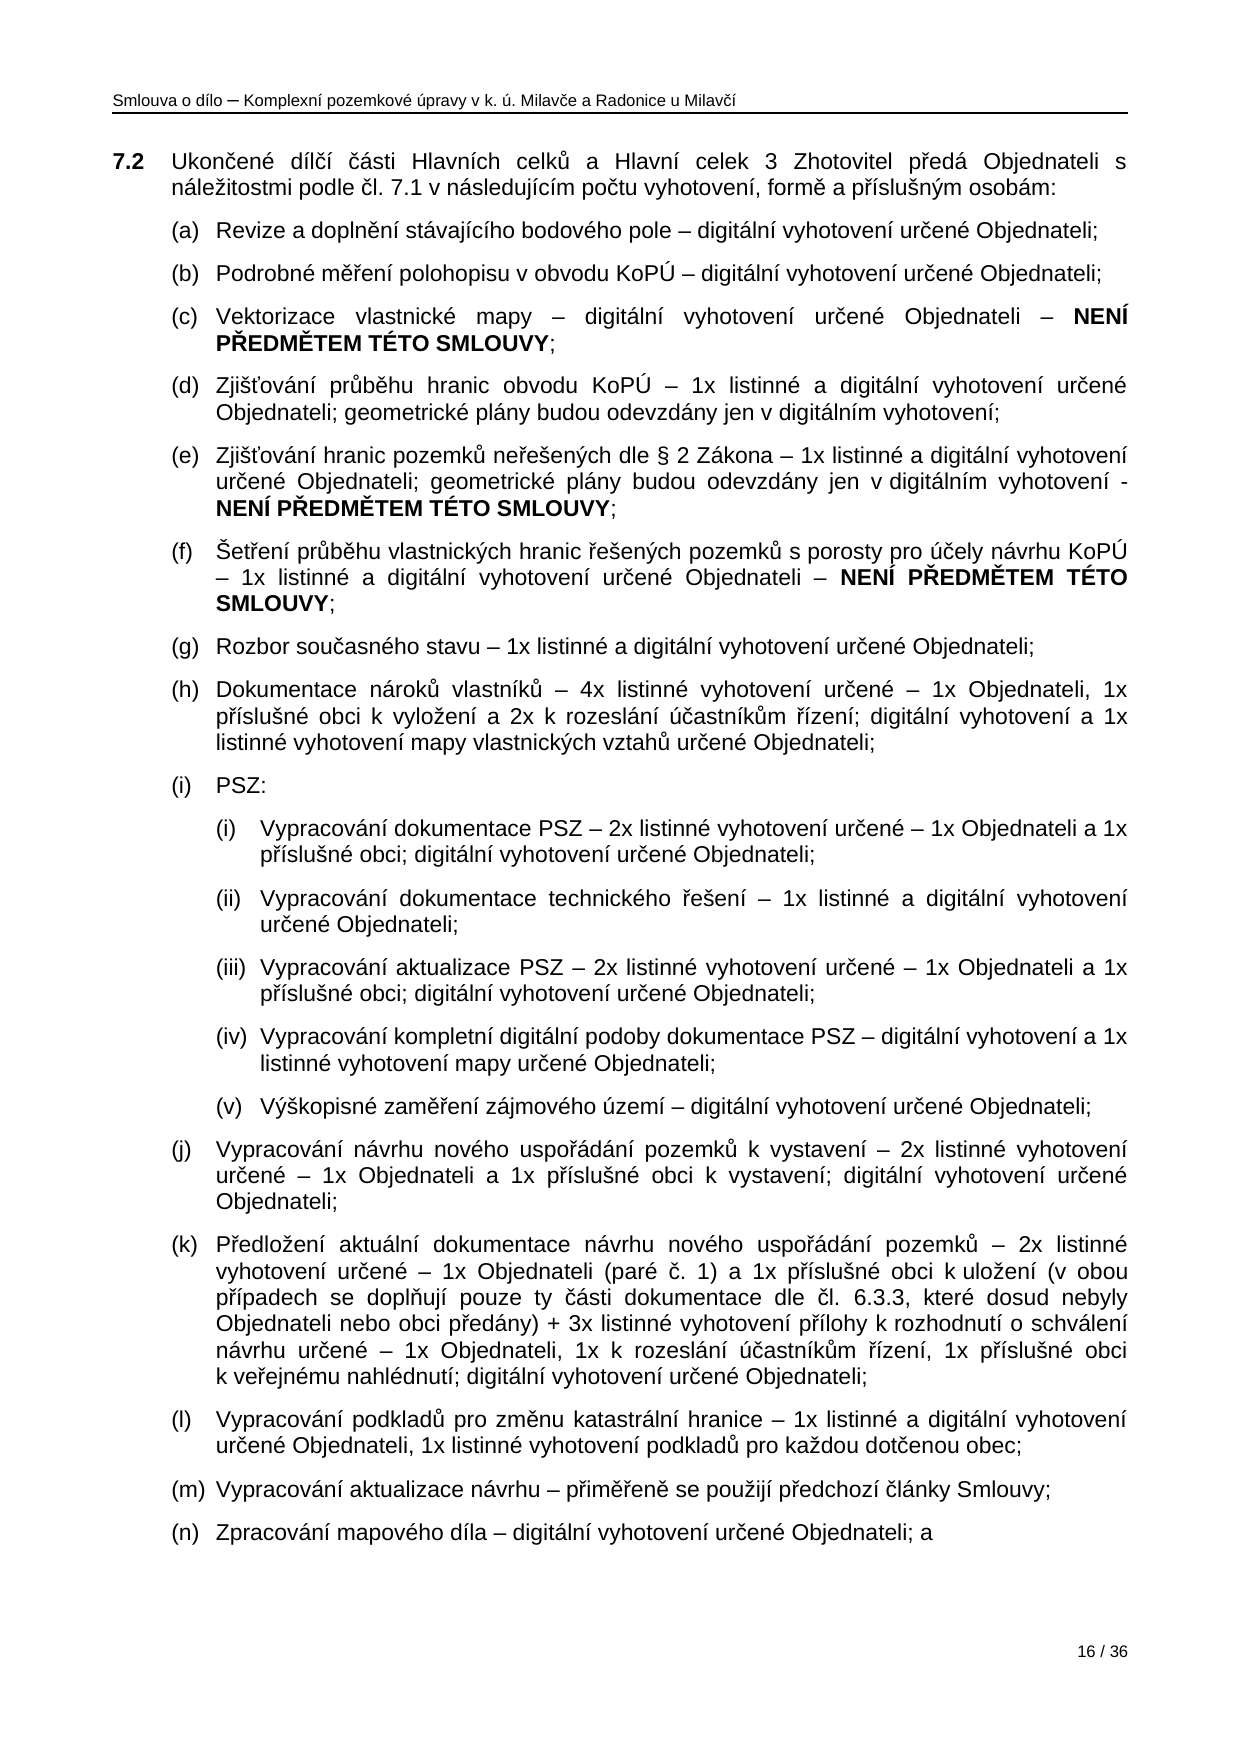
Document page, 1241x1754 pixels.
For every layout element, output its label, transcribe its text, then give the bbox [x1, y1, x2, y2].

list Rozbor současného stavu – 1x listinné a digitální vyhotovení určené Objednateli; [171, 633, 1128, 660]
list Vypracování podkladů pro změnu katastrální hranice – 1x listinné a digitální vyhotovení určené Objednateli, 1x listinné vyhotovení podkladů pro každou dotčenou obec; [171, 1406, 1128, 1459]
list Vypracování kompletní digitální podoby dokumentace PSZ – digitální vyhotovení a 1x listinné vyhotovení mapy určené Objednateli; [216, 1023, 1128, 1076]
list Vypracování návrhu nového uspořádání pozemků k vystavení – 2x listinné vyhotovení určené – 1x Objednateli a 1x příslušné obci k vystavení; digitální vyhotovení určené Objednateli; [171, 1136, 1128, 1215]
list Vypracování dokumentace PSZ – 2x listinné vyhotovení určené – 1x Objednateli a 1x příslušné obci; digitální vyhotovení určené Objednateli; [216, 815, 1128, 868]
list Vypracování aktualizace návrhu – přiměřeně se použijí předchozí články Smlouvy; [171, 1476, 1128, 1502]
list Revize a doplnění stávajícího bodového pole – digitální vyhotovení určené Objednateli; [171, 217, 1128, 243]
list Zpracování mapového díla – digitální vyhotovení určené Objednateli; a [171, 1518, 1128, 1545]
text Ukončené dílčí části Hlavních celků a Hlavní celek 3 Zhotovitel předá Objednateli s náležitostmi podle čl. 7.1 v následujícím počtu vyhotovení, formě a příslušným osobám: [112, 148, 1128, 200]
list PSZ: [171, 772, 1128, 798]
list Vypracování dokumentace technického řešení – 1x listinné a digitální vyhotovení určené Objednateli; [216, 884, 1128, 937]
list Podrobné měření polohopisu v obvodu KoPÚ – digitální vyhotovení určené Objednateli; [171, 260, 1128, 286]
list Vypracování aktualizace PSZ – 2x listinné vyhotovení určené – 1x Objednateli a 1x příslušné obci; digitální vyhotovení určené Objednateli; [216, 954, 1128, 1007]
list Vektorizace vlastnické mapy – digitální vyhotovení určené Objednateli – NENÍ PŘEDMĚTEM TÉTO SMLOUVY; [171, 303, 1128, 356]
list Šetření průběhu vlastnických hranic řešených pozemků s porosty pro účely návrhu KoPÚ – 1x listinné a digitální vyhotovení určené Objednateli – NENÍ PŘEDMĚTEM TÉTO SMLOUVY; [171, 538, 1128, 617]
list Zjišťování průběhu hranic obvodu KoPÚ – 1x listinné a digitální vyhotovení určené Objednateli; geometrické plány budou odevzdány jen v digitálním vyhotovení; [171, 372, 1128, 425]
list Výškopisné zaměření zájmového území – digitální vyhotovení určené Objednateli; [216, 1093, 1128, 1119]
list Dokumentace nároků vlastníků – 4x listinné vyhotovení určené – 1x Objednateli, 1x příslušné obci k vyložení a 2x k rozeslání účastníkům řízení; digitální vyhotovení a 1x listinné vyhotovení mapy vlastnických vztahů určené Objednateli; [171, 676, 1128, 755]
list Zjišťování hranic pozemků neřešených dle § 2 Zákona – 1x listinné a digitální vyhotovení určené Objednateli; geometrické plány budou odevzdány jen v digitálním vyhotovení - NENÍ PŘEDMĚTEM TÉTO SMLOUVY; [171, 442, 1128, 521]
list Předložení aktuální dokumentace návrhu nového uspořádání pozemků – 2x listinné vyhotovení určené – 1x Objednateli (paré č. 1) a 1x příslušné obci k uložení (v obou případech se doplňují pouze ty části dokumentace dle čl. 6.3.3, které dosud nebyly Objednateli nebo obci předány) + 3x listinné vyhotovení přílohy k rozhodnutí o schválení návrhu určené – 1x Objednateli, 1x k rozeslání účastníkům řízení, 1x příslušné obci k veřejnému nahlédnutí; digitální vyhotovení určené Objednateli; [171, 1231, 1128, 1389]
